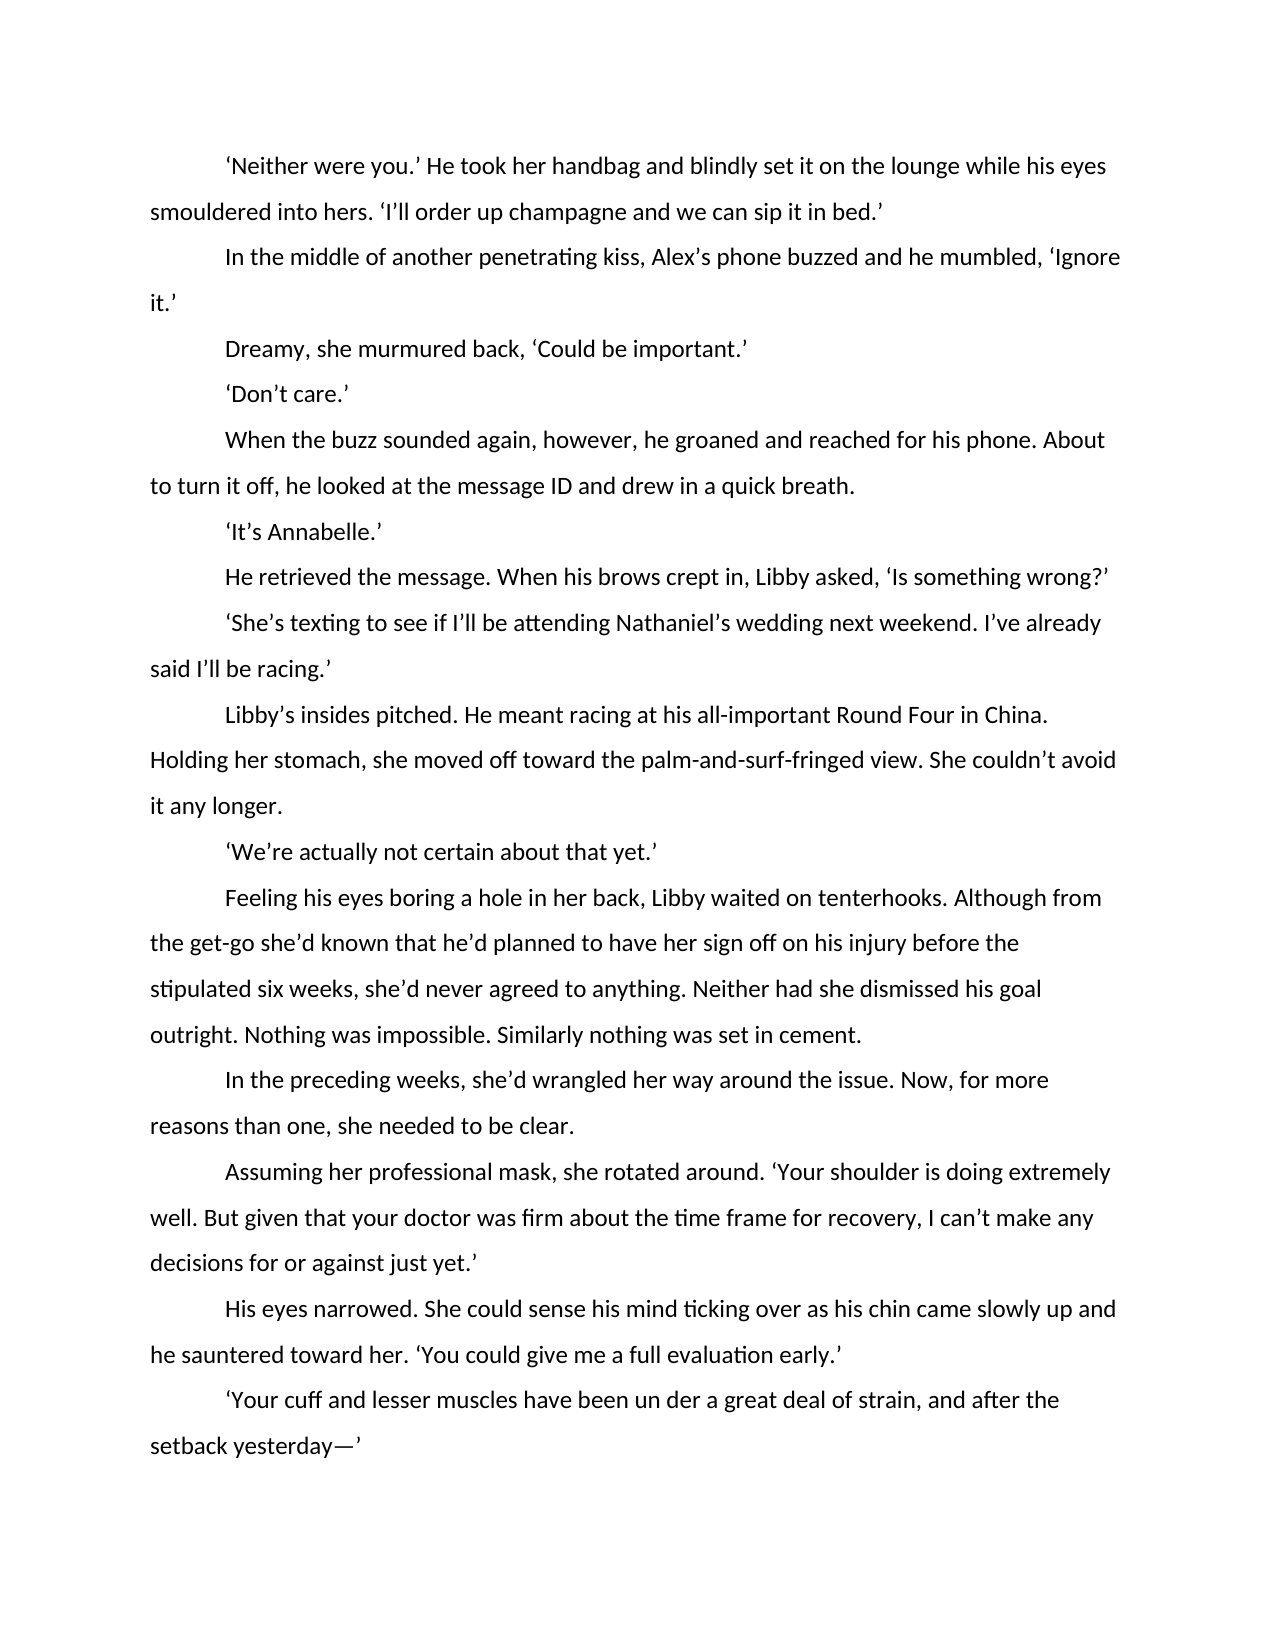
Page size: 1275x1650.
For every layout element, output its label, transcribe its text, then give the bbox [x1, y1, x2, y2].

text He retrieved the message. When his brows crept in, Libby asked, ‘Is something wrong?’ [150, 562, 1125, 592]
text ‘It’s Annabelle.’ [150, 516, 1125, 546]
text Assuming her professional mask, she rotated around. ‘Your shoulder is doing extremely well. But given that your doctor was firm about the time frame for recovery, I can’t make any decisions for or against just yet.’ [150, 1156, 1125, 1278]
text Libby’s insides pitched. He meant racing at his all-important Round Four in China. Holding her stomach, she moved off toward the palm-and-surf-fringed view. She couldn’t avoid it any longer. [150, 699, 1125, 821]
text ‘We’re actually not certain about that yet.’ [150, 836, 1125, 866]
text Dreamy, she murmured back, ‘Could be important.’ [150, 333, 1125, 363]
text ‘Don’t care.’ [150, 379, 1125, 409]
text ‘She’s texting to see if I’ll be attending Nathaniel’s wedding next weekend. I’ve already said I’ll be racing.’ [150, 607, 1125, 683]
text ‘Neither were you.’ He took her handbag and blindly set it on the lounge while his eyes smouldered into hers. ‘I’ll order up champagne and we can sip it in bed.’ [150, 150, 1125, 226]
text His eyes narrowed. She could sense his mind ticking over as his chin came slowly up and he sauntered toward her. ‘You could give me a full evaluation early.’ [150, 1293, 1125, 1369]
text In the middle of another penetrating kiss, Alex’s phone buzzed and he mumbled, ‘Ignore it.’ [150, 241, 1125, 318]
text When the buzz sounded again, however, he groaned and reached for his phone. About to turn it off, he looked at the message ID and drew in a quick breath. [150, 424, 1125, 501]
text Feeling his eyes boring a hole in her back, Libby waited on tenterhooks. Although from the get-go she’d known that he’d planned to have her sign off on his injury before the stipulated six weeks, she’d never agreed to anything. Neither had she dismissed his goal outright. Nothing was impossible. Similarly nothing was set in cement. [150, 882, 1125, 1049]
text In the preceding weeks, she’d wrangled her way around the issue. Now, for more reasons than one, she needed to be clear. [150, 1064, 1125, 1141]
text ‘Your cuff and lesser muscles have been un der a great deal of strain, and after the setback yesterday—’ [150, 1385, 1125, 1461]
